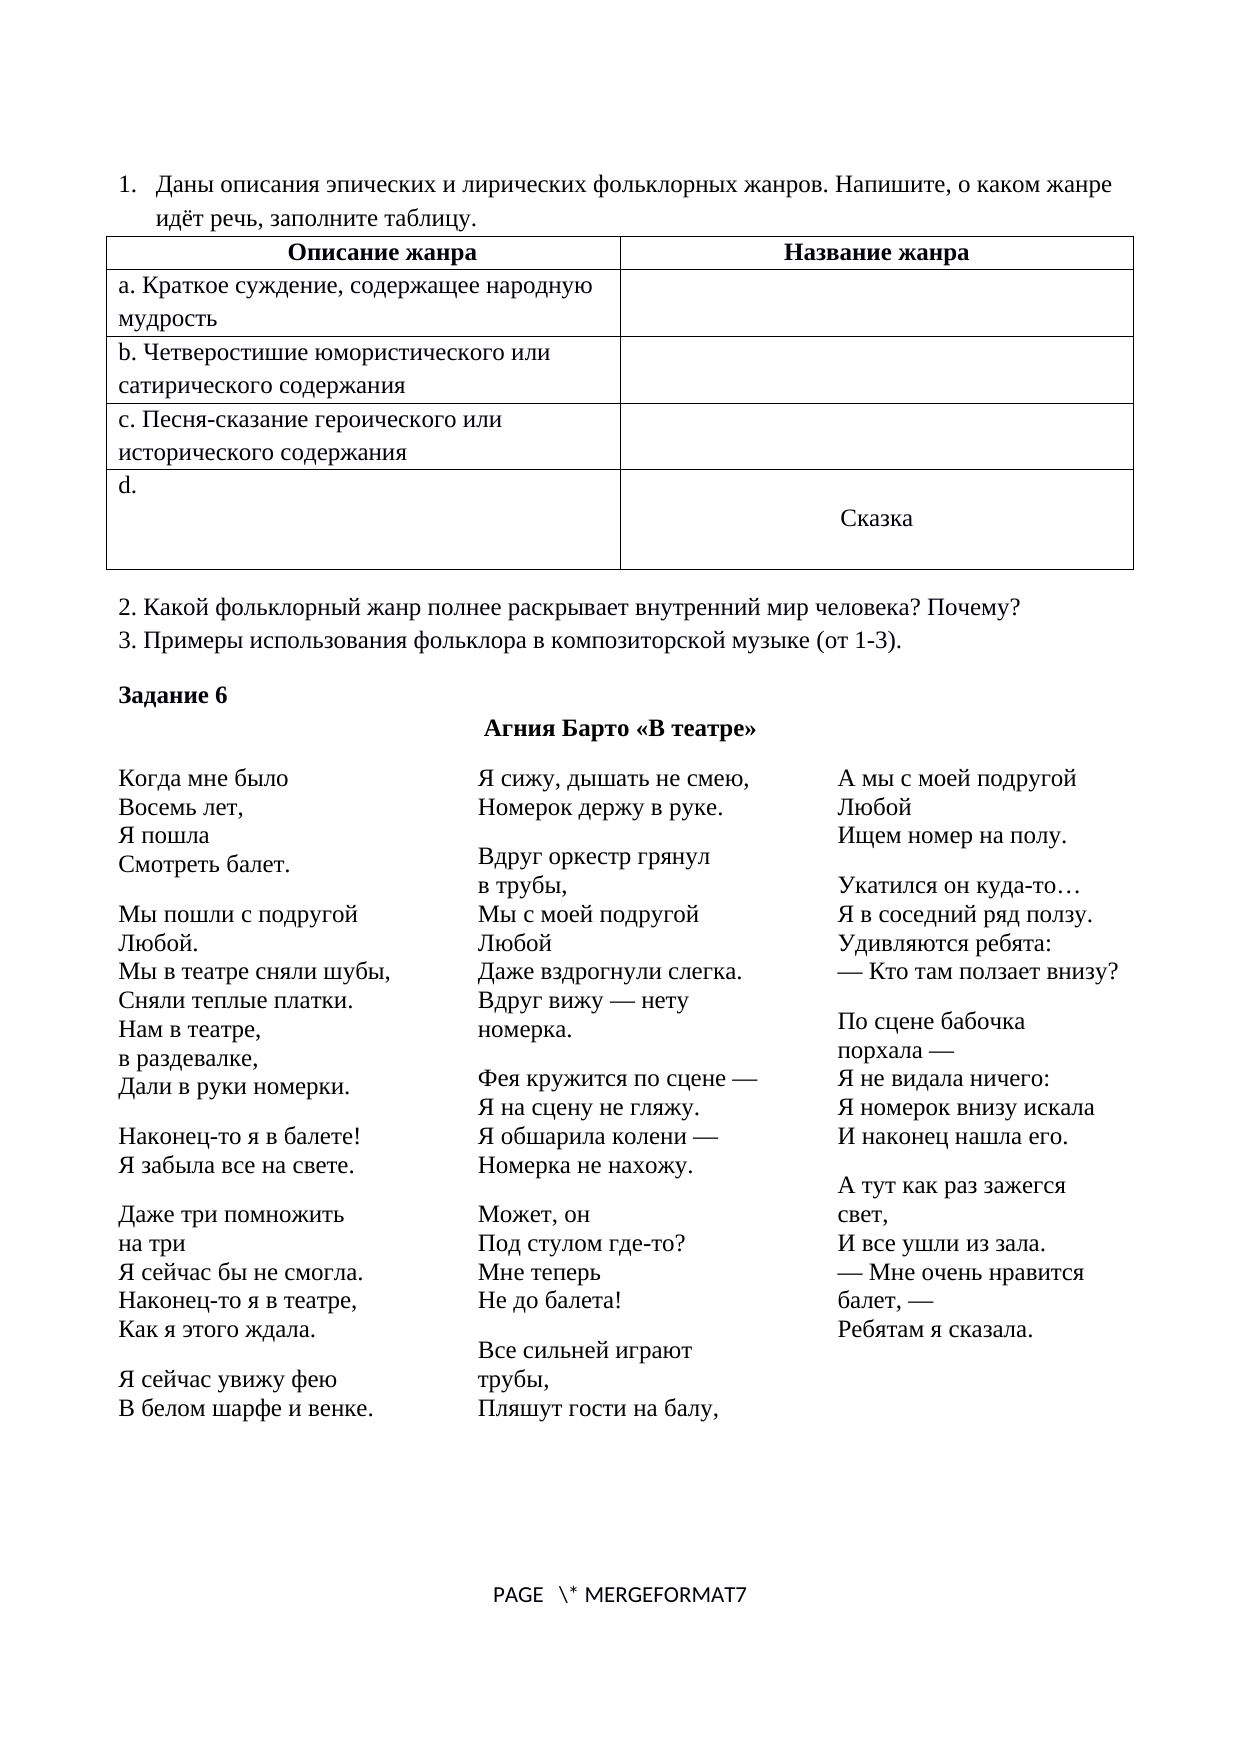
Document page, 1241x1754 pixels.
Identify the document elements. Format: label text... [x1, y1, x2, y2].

text Наконец-то я в балете! Я забыла все на свете. [118, 1121, 403, 1178]
table_cell c. Песня-сказание героического или исторического содержания [107, 404, 620, 469]
table_cell [621, 404, 1133, 469]
text Когда мне было Восемь лет, Я пошла Смотреть балет. [118, 763, 403, 878]
text Укатился он куда-то… Я в соседний ряд ползу. Удивляются ребята: — Кто там ползает внизу? [837, 870, 1122, 985]
text Фея кружится по сцене — Я на сцену не гляжу. Я обшарила колени — Номерка не нахожу. [478, 1063, 762, 1178]
table_cell a. Краткое суждение, содержащее народную мудрость [107, 270, 620, 336]
text Мы пошли с подругой Любой. Мы в театре сняли шубы, Сняли теплые платки. Нам в театре, в раздевалке, Дали в руки номерки. [118, 899, 403, 1100]
text 3. Примеры использования фольклора в композиторской музыке (от 1-3). [118, 625, 1122, 654]
text Я сейчас увижу фею В белом шарфе и венке. Я сижу, дышать не смею, Номерок держу в руке. [478, 763, 762, 821]
text Даже три помножить на три Я сейчас бы не смогла. Наконец-то я в театре, Как я этого ждала. [118, 1199, 403, 1343]
text Я сейчас увижу фею В белом шарфе и венке. Я сижу, дышать не смею, Номерок держу в руке. [118, 1364, 403, 1421]
table_header Описание жанра [107, 237, 620, 269]
text По сцене бабочка порхала — Я не видала ничего: Я номерок внизу искала И наконец нашла его. [837, 1006, 1122, 1150]
text Может, он Под стулом где-то? Мне теперь Не до балета! [478, 1199, 762, 1314]
text Все сильней играют трубы, Пляшут гости на балу, А мы с моей подругой Любой Ищем номер на полу. [478, 1335, 762, 1421]
table_header Название жанра [621, 237, 1133, 269]
table_cell Сказка [621, 470, 1133, 569]
text А тут как раз зажегся свет, И все ушли из зала. — Мне очень нравится балет, — Ребятам я сказала. [837, 1171, 1122, 1343]
text Агния Барто «В театре» [118, 713, 1122, 742]
text Вдруг оркестр грянул в трубы, Мы с моей подругой Любой Даже вздрогнули слегка. Вдруг вижу — нету номерка. [478, 841, 762, 1043]
text Все сильней играют трубы, Пляшут гости на балу, А мы с моей подругой Любой Ищем номер на полу. [837, 763, 1122, 849]
table_cell [621, 270, 1133, 336]
list Даны описания эпических и лирических фольклорных жанров. Напишите, о каком жанре идёт речь, заполните таблицу. [118, 169, 1122, 231]
table_cell b. Четверостишие юмористического или сатирического содержания [107, 337, 620, 403]
text 2. Какой фольклорный жанр полнее раскрывает внутренний мир человека? Почему? [118, 592, 1122, 621]
table_cell d. [107, 470, 620, 569]
table_cell [621, 337, 1133, 403]
text Задание 6 [118, 680, 1122, 709]
